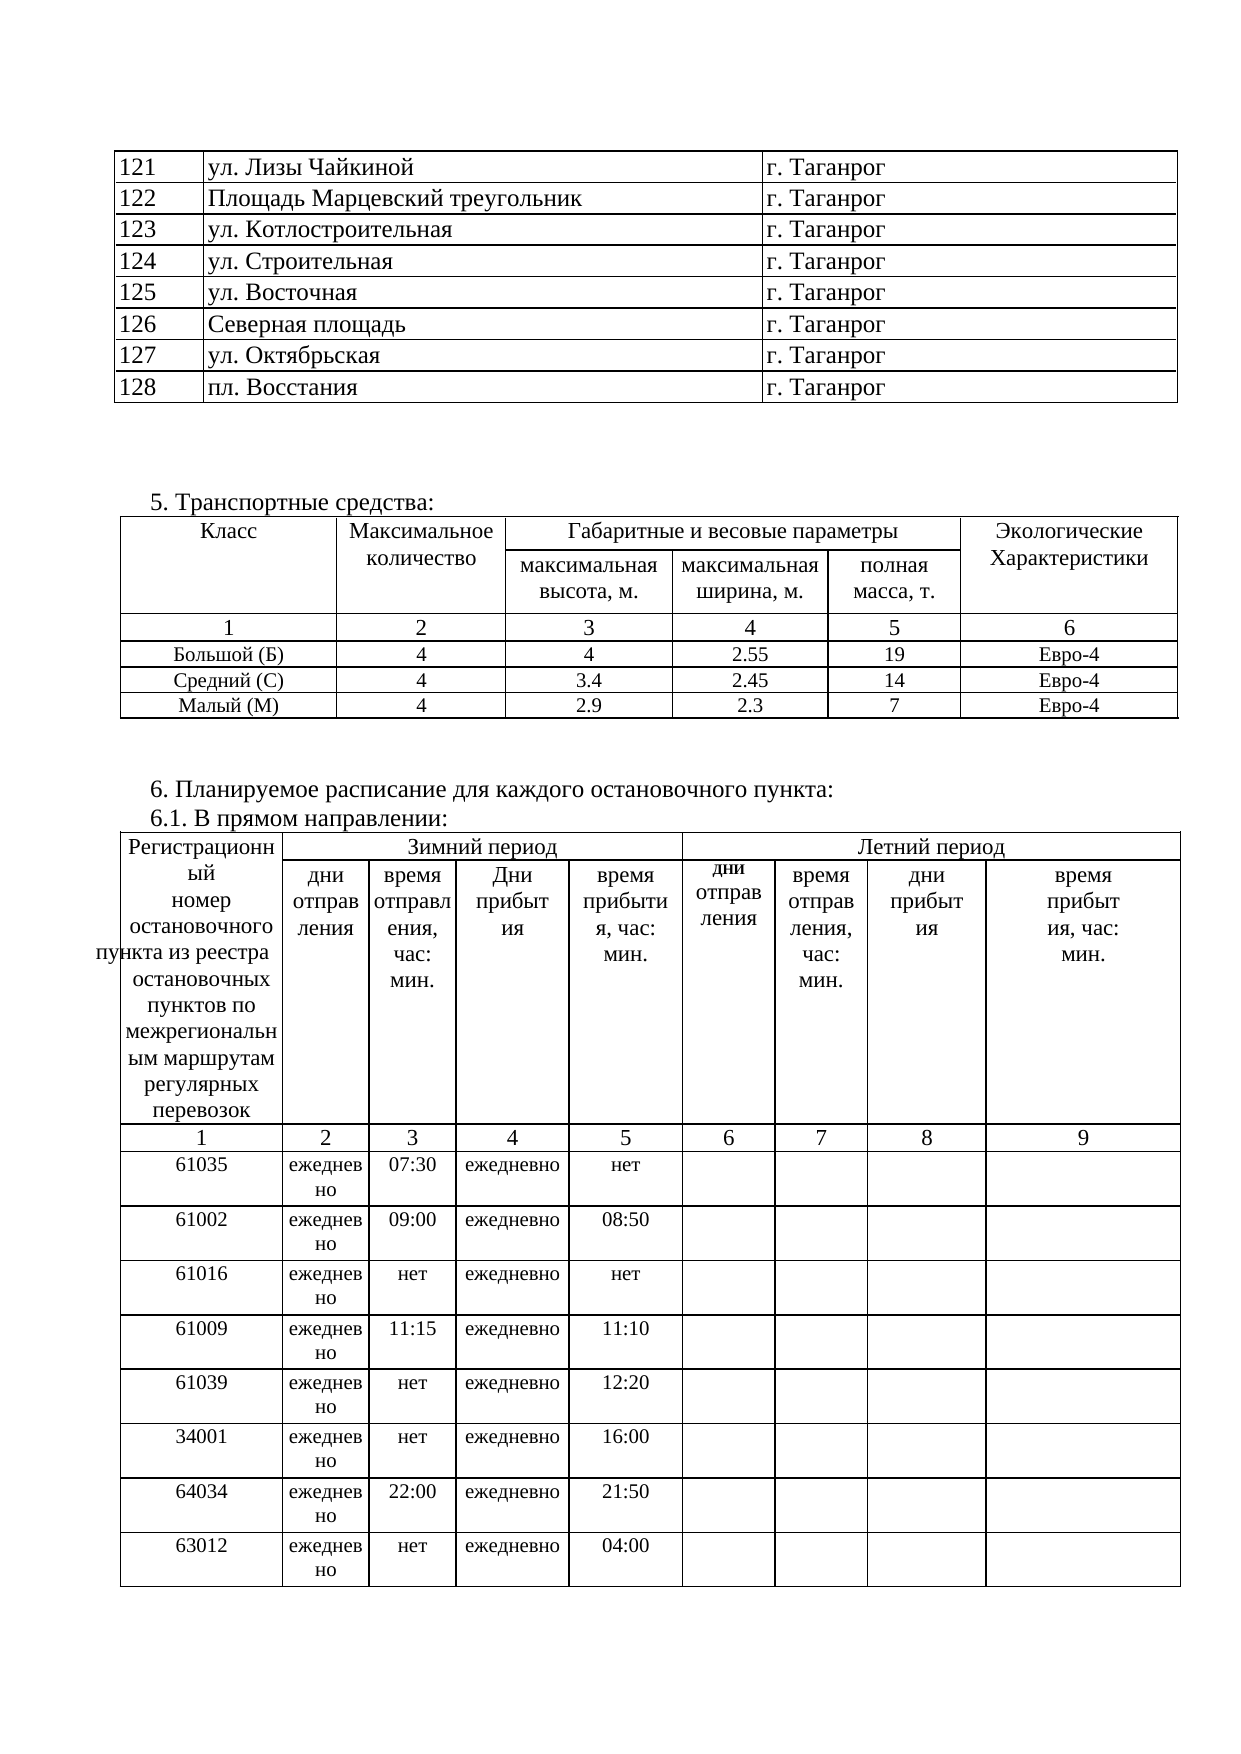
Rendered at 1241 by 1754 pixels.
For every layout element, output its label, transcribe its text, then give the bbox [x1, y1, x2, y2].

table_cell [683, 1479, 774, 1531]
table_cell [776, 1479, 867, 1531]
table_cell 125 [115, 277, 203, 307]
table_cell ежедневно [457, 1261, 568, 1314]
table_cell 34001 [121, 1424, 282, 1477]
table_cell дни отправ ления [283, 861, 368, 1123]
table_cell 2.9 [506, 693, 672, 717]
table_cell Площадь Марцевский треугольник [204, 183, 762, 213]
table_cell ежедневно [457, 1424, 568, 1477]
table_cell нет [370, 1424, 455, 1477]
table_cell 16:00 [570, 1424, 682, 1477]
table_cell дни прибыт ия [868, 861, 985, 1123]
table_header Летний период [683, 833, 1180, 859]
table_cell [776, 1370, 867, 1423]
table_cell ежедневно [457, 1207, 568, 1259]
table_cell 2 [283, 1125, 368, 1151]
table_cell ул. Котлостроительная [204, 215, 762, 244]
table_cell ул. Восточная [204, 277, 762, 307]
table_cell ежедневно [283, 1261, 368, 1314]
table_cell [868, 1370, 985, 1423]
table_cell 4 [506, 642, 672, 666]
table_cell [868, 1207, 985, 1259]
table_cell 08:50 [570, 1207, 682, 1259]
table_cell 3.4 [506, 668, 672, 692]
table_cell [683, 1316, 774, 1368]
table_cell ежедневно [457, 1316, 568, 1368]
table_cell [683, 1152, 774, 1205]
table_cell 5 [829, 614, 960, 640]
table_cell 5 [570, 1125, 682, 1151]
table_cell 127 [115, 340, 203, 370]
table_cell 2.55 [673, 642, 827, 666]
table_cell 61039 [121, 1370, 282, 1423]
table_cell Средний (С) [121, 668, 336, 692]
table_cell г. Таганрог [763, 181, 1177, 213]
table_cell ул. Октябрьская [204, 340, 762, 370]
table_cell нет [370, 1370, 455, 1423]
table_cell 21:50 [570, 1479, 682, 1531]
table_cell 12:20 [570, 1370, 682, 1423]
table_cell Евро-4 [961, 642, 1177, 666]
table_cell ежедневно [457, 1370, 568, 1423]
table_cell 121 [115, 152, 203, 181]
table_cell 09:00 [370, 1207, 455, 1259]
table_cell Евро-4 [961, 693, 1177, 717]
table_cell 4 [457, 1125, 568, 1151]
text 5. Транспортные средства: [150, 487, 1090, 516]
table_cell [776, 1533, 867, 1586]
table_header Регистрационный номер остановочного пункта из реестра остановочных пунктов по межрегиональным маршрутам регулярных перевозок [121, 833, 282, 1123]
table_cell Евро-4 [961, 668, 1177, 692]
table_cell [776, 1152, 867, 1205]
table_cell 64034 [121, 1479, 282, 1531]
table_cell 3 [506, 614, 672, 640]
table_cell 14 [829, 668, 960, 692]
table_cell 122 [115, 183, 203, 213]
table_cell [683, 1207, 774, 1259]
table_cell 61009 [121, 1316, 282, 1368]
table_cell 22:00 [370, 1479, 455, 1531]
table_cell [987, 1207, 1180, 1259]
table_cell [776, 1424, 867, 1477]
table_cell г. Таганрог [763, 244, 1177, 276]
table_cell пл. Восстания [204, 372, 762, 402]
table_cell 1 [121, 1125, 282, 1151]
table_cell ежедневно [283, 1370, 368, 1423]
table_cell [987, 1479, 1180, 1531]
table_cell ежедневно [283, 1207, 368, 1259]
table_cell 6 [683, 1125, 774, 1151]
table_cell [868, 1533, 985, 1586]
table_cell время прибыт ия, час: мин. [987, 861, 1180, 1123]
table_cell [868, 1316, 985, 1368]
table_cell нет [570, 1261, 682, 1314]
table_cell 7 [776, 1125, 867, 1151]
table_cell 61002 [121, 1207, 282, 1259]
table_cell 8 [868, 1125, 985, 1151]
table_cell г. Таганрог [763, 307, 1177, 339]
table_cell [868, 1479, 985, 1531]
table_header Максимальное количество [337, 517, 505, 612]
table_cell 2.3 [673, 693, 827, 717]
table_cell 2.45 [673, 668, 827, 692]
table_cell ДНИ отправ ления [683, 861, 774, 1123]
text 6. Планируемое расписание для каждого остановочного пункта: [150, 774, 1090, 803]
table_header Экологические Характеристики [961, 517, 1177, 612]
table_cell 11:10 [570, 1316, 682, 1368]
table_cell Дни прибыт ия [457, 861, 568, 1123]
table_cell ежедневно [283, 1479, 368, 1531]
table_cell [987, 1533, 1180, 1586]
table_cell 63012 [121, 1533, 282, 1586]
table_cell Большой (Б) [121, 642, 336, 666]
table_cell ул. Строительная [204, 246, 762, 276]
table_cell время прибыти я, час: мин. [570, 861, 682, 1123]
table_cell 126 [115, 308, 203, 339]
table_cell [987, 1152, 1180, 1205]
table_cell ежедневно [283, 1152, 368, 1205]
table_cell [683, 1370, 774, 1423]
table_header Класс [121, 517, 336, 612]
table_cell максимальная высота, м. [506, 551, 672, 612]
table_cell ежедневно [283, 1533, 368, 1586]
table_cell 04:00 [570, 1533, 682, 1586]
table_cell 2 [337, 614, 505, 640]
table_cell нет [370, 1261, 455, 1314]
table_cell [987, 1370, 1180, 1423]
table_cell ежедневно [457, 1533, 568, 1586]
table_cell ежедневно [283, 1424, 368, 1477]
table_cell г. Таганрог [763, 339, 1177, 370]
table_cell время отправ ления, час: мин. [776, 861, 867, 1123]
table_cell ежедневно [283, 1316, 368, 1368]
table_header Зимний период [283, 833, 682, 859]
table_cell 4 [337, 668, 505, 692]
table_cell 19 [829, 642, 960, 666]
table_cell [776, 1316, 867, 1368]
table_cell 61035 [121, 1152, 282, 1205]
table_cell [683, 1533, 774, 1586]
table_cell 7 [829, 693, 960, 717]
table_cell время отправл ения, час: мин. [370, 861, 455, 1123]
table_cell г. Таганрог [763, 152, 1177, 181]
table_cell [987, 1316, 1180, 1368]
table_cell [868, 1424, 985, 1477]
table_cell [987, 1424, 1180, 1477]
table_header Габаритные и весовые параметры [506, 517, 960, 549]
table_cell нет [370, 1533, 455, 1586]
table_cell 07:30 [370, 1152, 455, 1205]
table_cell 4 [673, 614, 827, 640]
table_cell нет [570, 1152, 682, 1205]
table_cell Северная площадь [204, 309, 762, 339]
table_cell ежедневно [457, 1479, 568, 1531]
table_cell 128 [115, 371, 203, 402]
table_cell [776, 1261, 867, 1314]
table_cell [987, 1261, 1180, 1314]
table_cell максимальная ширина, м. [673, 551, 827, 612]
table_cell 6 [961, 614, 1177, 640]
text 6.1. В прямом направлении: [150, 803, 1090, 831]
table_cell 4 [337, 642, 505, 666]
table_cell 61016 [121, 1261, 282, 1314]
table_cell полная масса, т. [829, 551, 960, 612]
table_cell ул. Лизы Чайкиной [204, 152, 762, 181]
table_cell 124 [115, 245, 203, 276]
table_cell [683, 1261, 774, 1314]
table_cell [868, 1261, 985, 1314]
table_cell 123 [115, 214, 203, 244]
table_cell 1 [121, 614, 336, 640]
table_cell Малый (М) [121, 693, 336, 717]
table_cell 3 [370, 1125, 455, 1151]
table_cell [776, 1207, 867, 1259]
table_cell г. Таганрог [763, 370, 1177, 402]
table_cell 9 [987, 1125, 1180, 1151]
table_cell г. Таганрог [763, 213, 1177, 244]
table_cell [683, 1424, 774, 1477]
table_cell [868, 1152, 985, 1205]
table_cell 11:15 [370, 1316, 455, 1368]
table_cell ежедневно [457, 1152, 568, 1205]
table_cell г. Таганрог [763, 276, 1177, 307]
table_cell 4 [337, 693, 505, 717]
